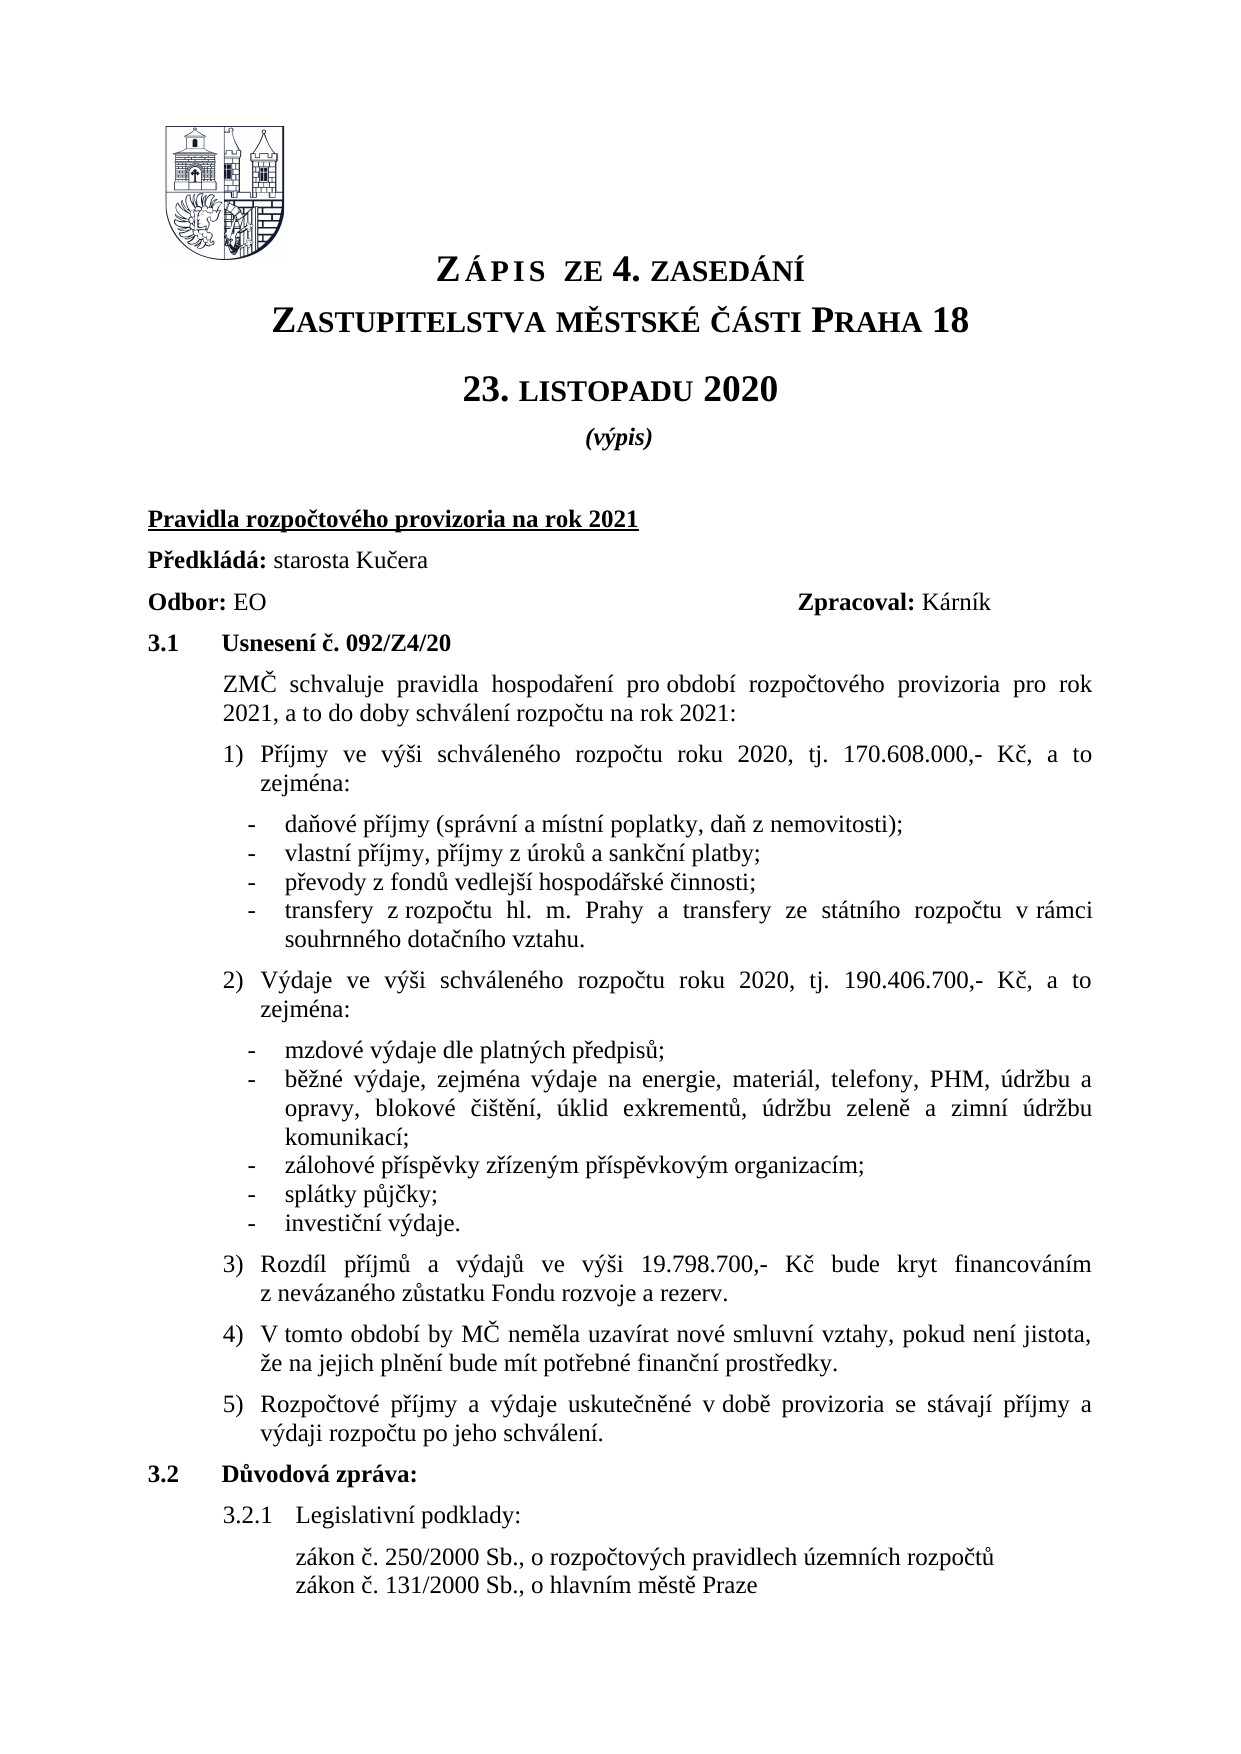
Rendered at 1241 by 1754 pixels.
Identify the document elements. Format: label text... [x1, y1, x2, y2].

text Odbor: EO Zpracoval: Kárník [148, 587, 1093, 615]
text zákon č. 250/2000 Sb., o rozpočtových pravidlech územních rozpočtů [295, 1542, 1093, 1570]
text 3.2.1 Legislativní podklady: [223, 1500, 1093, 1529]
text Předkládá: starosta Kučera [148, 545, 1093, 574]
text ZMČ schvaluje pravidla hospodaření pro období rozpočtového provizoria pro rok 2021, a to do doby schválení rozpočtu na rok 2021: [223, 669, 1093, 727]
list zálohové příspěvky zřízeným příspěvkovým organizacím; [247, 1150, 1093, 1179]
list mzdové výdaje dle platných předpisů; [247, 1035, 1093, 1064]
subtitle 23. listopadu 2020 [148, 366, 1093, 409]
list Výdaje ve výši schváleného rozpočtu roku 2020, tj. 190.406.700,- Kč, a to zejména: [223, 965, 1093, 1023]
text 3.1 Usnesení č. 092/Z4/20 [148, 628, 1093, 657]
list Rozpočtové příjmy a výdaje uskutečněné v době provizoria se stávají příjmy a výdaji rozpočtu po jeho schválení. [223, 1389, 1093, 1447]
list daňové příjmy (správní a místní poplatky, daň z nemovitosti); [247, 809, 1093, 838]
list Rozdíl příjmů a výdajů ve výši 19.798.700,- Kč bude kryt financováním z nevázaného zůstatku Fondu rozvoje a rezerv. [223, 1249, 1093, 1307]
text 3.2 Důvodová zpráva: [148, 1459, 1093, 1488]
list vlastní příjmy, příjmy z úroků a sankční platby; [247, 838, 1093, 867]
list Příjmy ve výši schváleného rozpočtu roku 2020, tj. 170.608.000,- Kč, a to zejména: [223, 739, 1093, 797]
list V tomto období by MČ neměla uzavírat nové smluvní vztahy, pokud není jistota, že na jejich plnění bude mít potřebné finanční prostředky. [223, 1319, 1093, 1377]
subtitle Zápis ze 4. zasedání [148, 246, 1093, 289]
list splátky půjčky; [247, 1179, 1093, 1208]
list převody z fondů vedlejší hospodářské činnosti; [247, 867, 1093, 895]
list běžné výdaje, zejména výdaje na energie, materiál, telefony, PHM, údržbu a opravy, blokové čištění, úklid exkrementů, údržbu zeleně a zimní údržbu komunikací; [247, 1064, 1093, 1150]
list transfery z rozpočtu hl. m. Prahy a transfery ze státního rozpočtu v rámci souhrnného dotačního vztahu. [247, 895, 1093, 953]
subtitle Pravidla rozpočtového provizoria na rok 2021 [148, 504, 1093, 533]
text zákon č. 131/2000 Sb., o hlavním městě Praze [295, 1570, 1093, 1599]
subtitle Zastupitelstva městské části Praha 18 [148, 298, 1093, 341]
picture [165, 126, 285, 260]
list investiční výdaje. [247, 1208, 1093, 1237]
text (výpis) [148, 422, 1093, 450]
